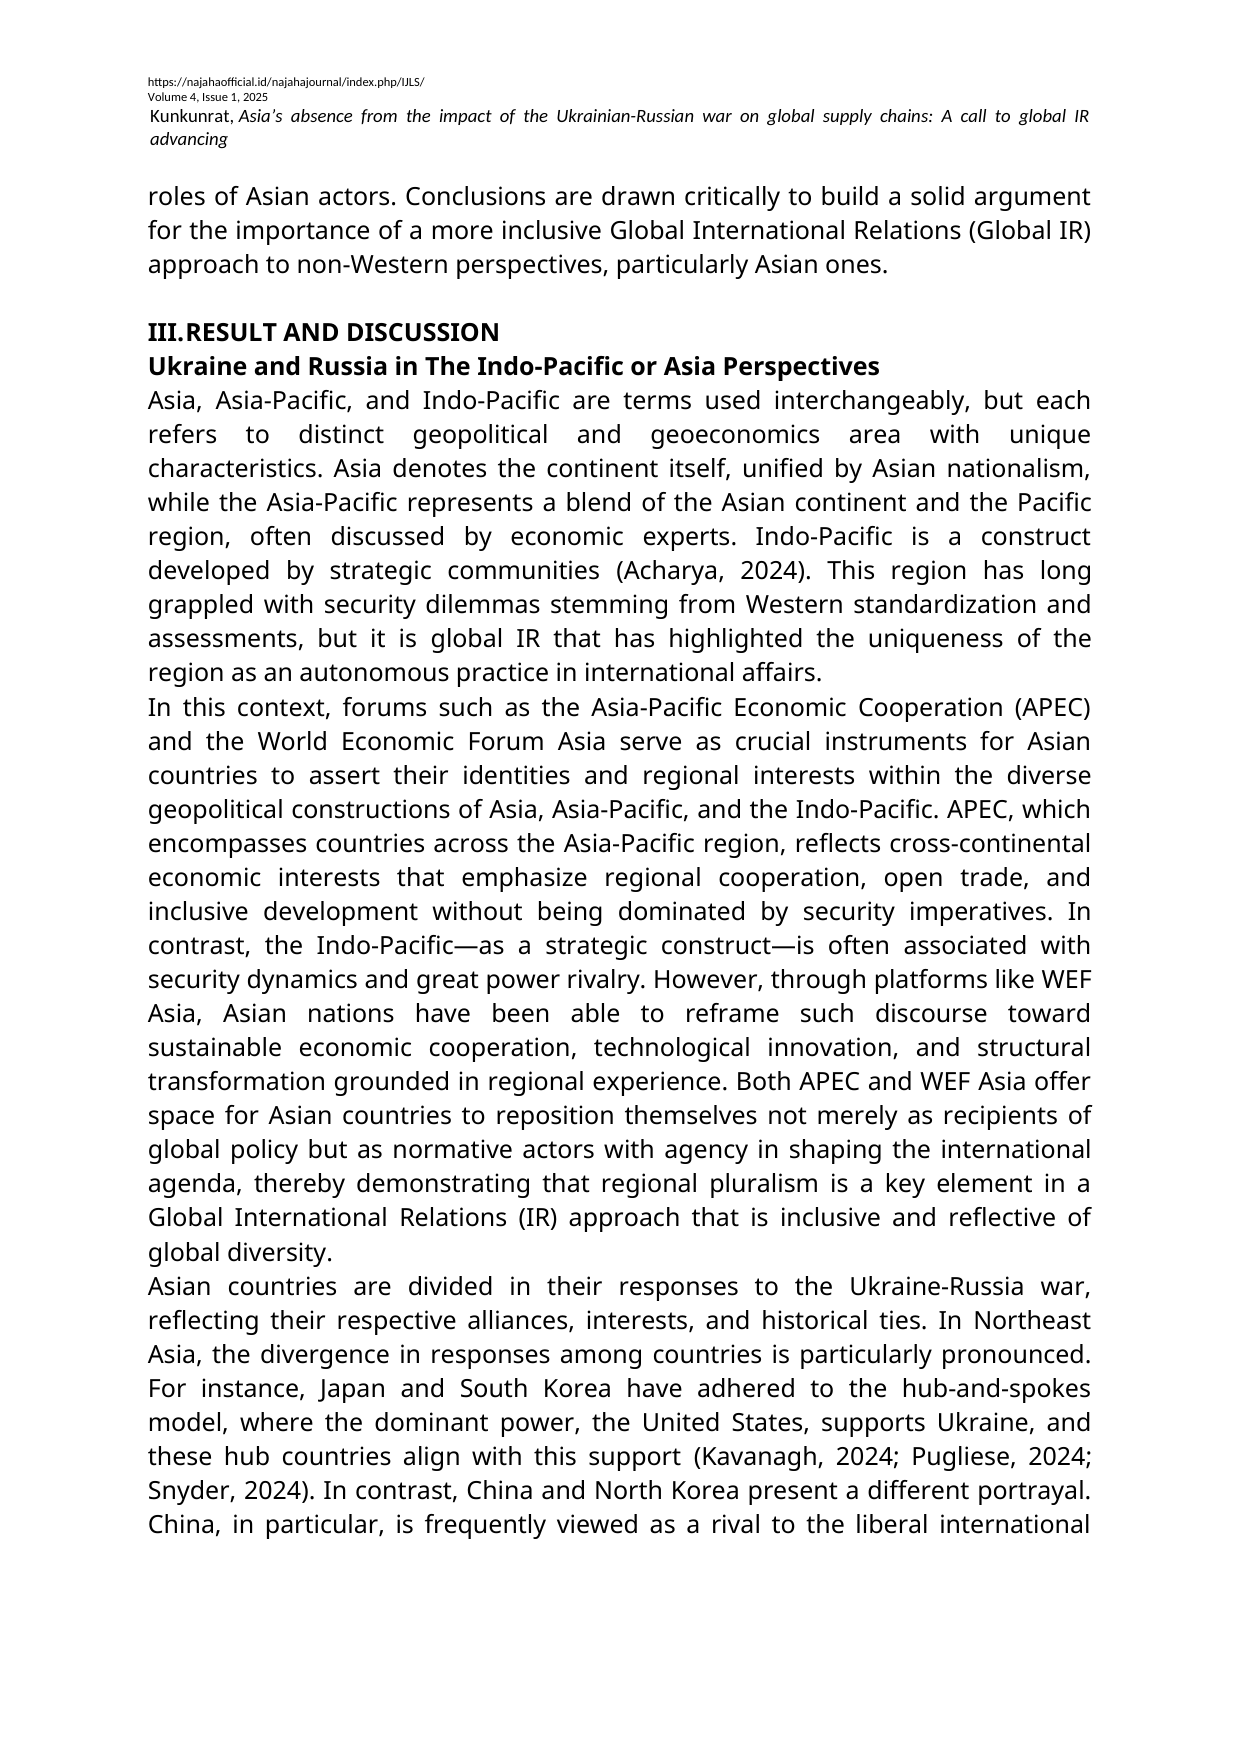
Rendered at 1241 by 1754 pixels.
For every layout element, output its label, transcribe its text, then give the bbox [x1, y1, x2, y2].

text In this context, forums such as the Asia-Pacific Economic Cooperation (APEC) and the World Economic Forum Asia serve as crucial instruments for Asian countries to assert their identities and regional interests within the diverse geopolitical constructions of Asia, Asia-Pacific, and the Indo-Pacific. APEC, which encompasses countries across the Asia-Pacific region, reflects cross-continental economic interests that emphasize regional cooperation, open trade, and inclusive development without being dominated by security imperatives. In contrast, the Indo-Pacific—as a strategic construct—is often associated with security dynamics and great power rivalry. However, through platforms like WEF Asia, Asian nations have been able to reframe such discourse toward sustainable economic cooperation, technological innovation, and structural transformation grounded in regional experience. Both APEC and WEF Asia offer space for Asian countries to reposition themselves not merely as recipients of global policy but as normative actors with agency in shaping the international agenda, thereby demonstrating that regional pluralism is a key element in a Global International Relations (IR) approach that is inclusive and reflective of global diversity. [148, 689, 1092, 1268]
text Asia, Asia-Pacific, and Indo-Pacific are terms used interchangeably, but each refers to distinct geopolitical and geoeconomics area with unique characteristics. Asia denotes the continent itself, unified by Asian nationalism, while the Asia-Pacific represents a blend of the Asian continent and the Pacific region, often discussed by economic experts. Indo-Pacific is a construct developed by strategic communities . This region has long grappled with security dilemmas stemming from Western standardization and assessments, but it is global IR that has highlighted the uniqueness of the region as an autonomous practice in international affairs. [148, 383, 1092, 689]
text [148, 178, 1092, 280]
list RESULT AND DISCUSSION [148, 314, 1092, 348]
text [148, 1268, 1092, 1541]
text Ukraine and Russia in The Indo-Pacific or Asia Perspectives [148, 348, 1092, 383]
